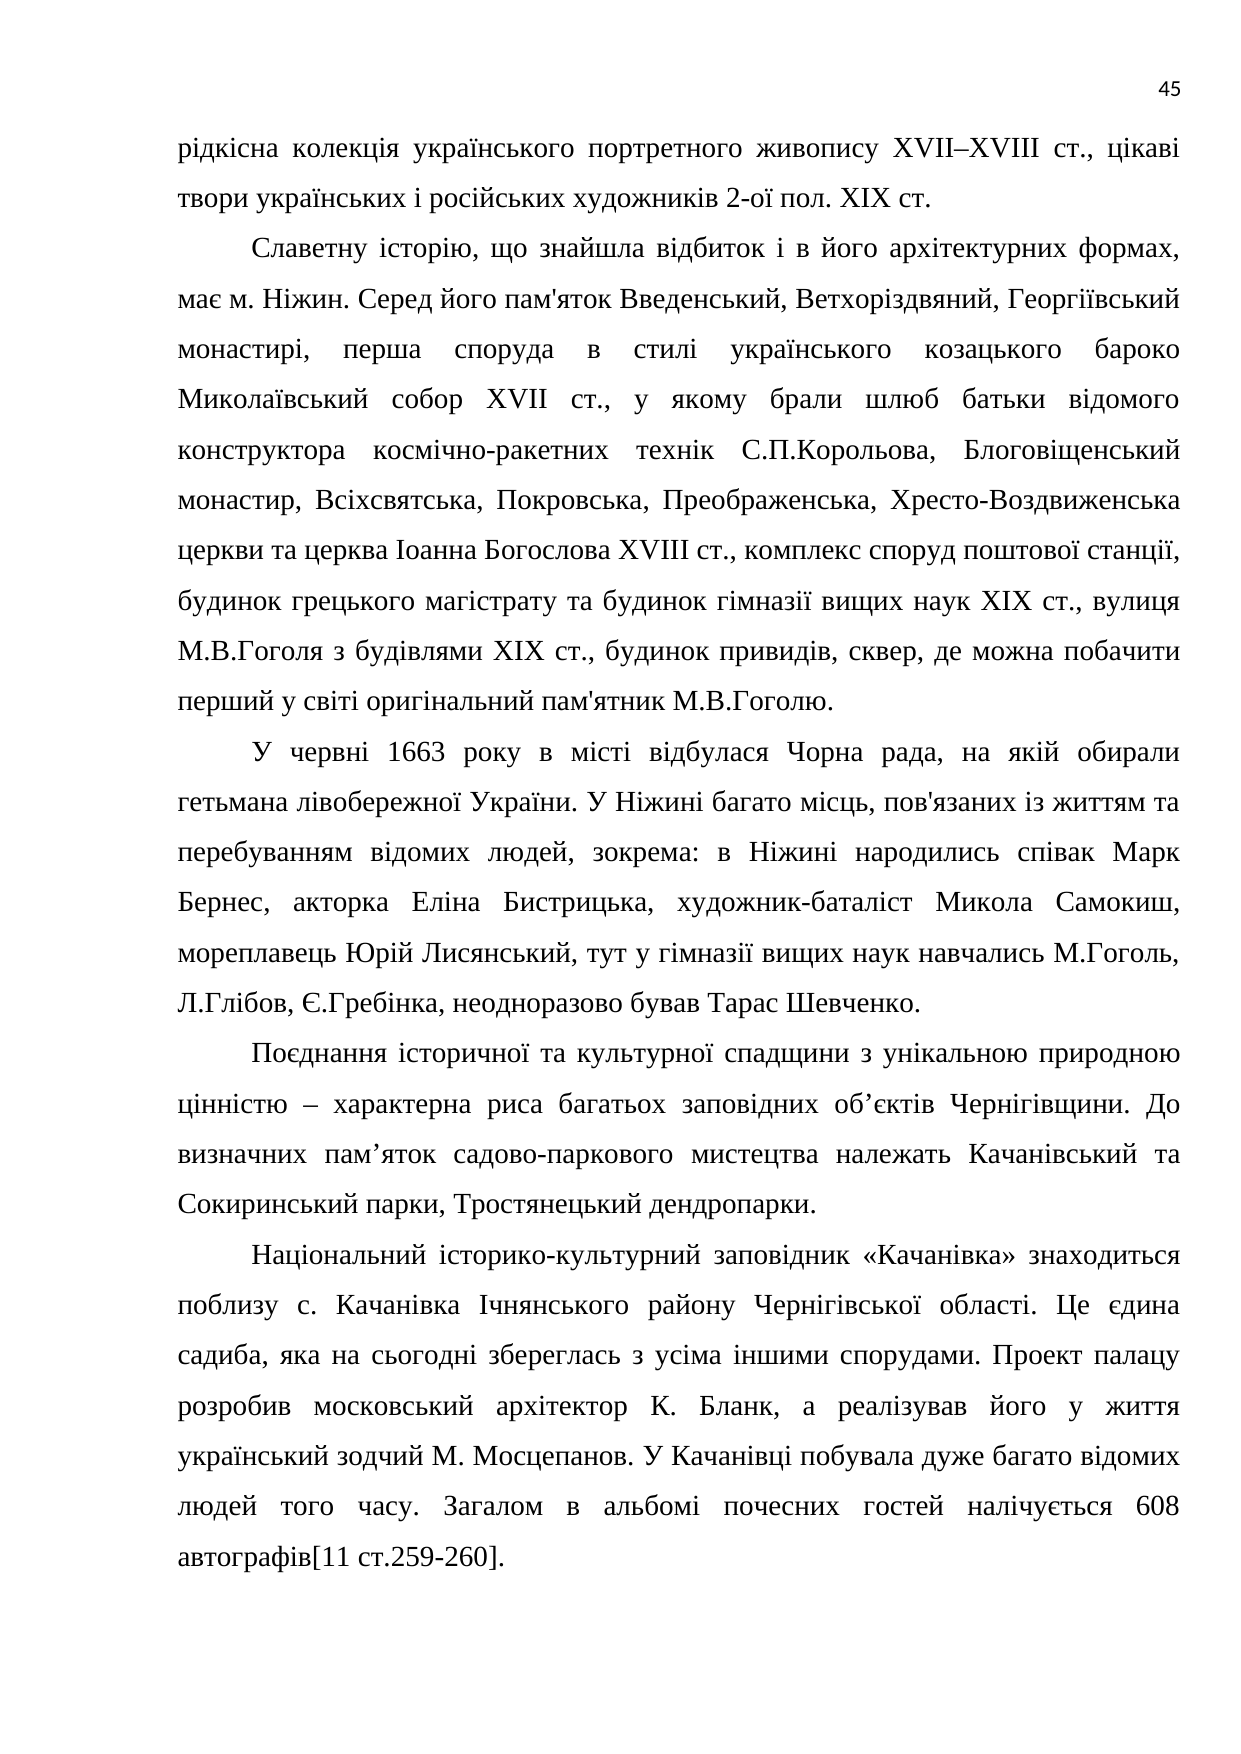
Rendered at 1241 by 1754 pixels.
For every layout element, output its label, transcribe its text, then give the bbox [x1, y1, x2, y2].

text Національний історико-культурний заповідник «Качанівка» знаходиться поблизу с. Качанівка Ічнянського району Чернігівської області. Це єдина садиба, яка на сьогодні збереглась з усіма іншими спорудами. Проект палацу розробив московський архітектор К. Бланк, а реалізував його у життя український зодчий М. Мосцепанов. У Качанівці побувала дуже багато відомих людей того часу. Загалом в альбомі почесних гостей налічується 608 автографів[11 ст.259-260]. [177, 1237, 1181, 1572]
text У червні 1663 року в місті відбулася Чорна рада, на якій обирали гетьмана лівобережної України. У Ніжині багато місць, пов'язаних із життям та перебуванням відомих людей, зокрема: в Ніжині народились співак Марк Бернес, акторка Еліна Бистрицька, художник-баталіст Микола Самокиш, мореплавець Юрій Лисянський, тут у гімназії вищих наук навчались М.Гоголь, Л.Глібов, Є.Гребінка, неодноразово бував Тарас Шевченко. [177, 734, 1181, 1019]
text Славетну історію, що знайшла відбиток і в його архітектурних формах, має м. Ніжин. Серед його пам'яток Введенський, Ветхоріздвяний, Георгіївський монастирі, перша споруда в стилі українського козацького бароко Миколаївський собор XVII ст., у якому брали шлюб батьки відомого конструктора космічно-ракетних технік С.П.Корольова, Блоговіщенський монастир, Всіхсвятська, Покровська, Преображенська, Хресто-Воздвиженська церкви та церква Іоанна Богослова XVIII ст., комплекс споруд поштової станції, будинок грецького магістрату та будинок гімназії вищих наук XIX ст., вулиця М.В.Гоголя з будівлями XIX ст., будинок привидів, сквер, де можна побачити перший у світі оригінальний пам'ятник М.В.Гоголю. [177, 231, 1181, 717]
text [177, 130, 1181, 214]
text Поєднання історичної та культурної спадщини з унікальною природною цінністю – характерна риса багатьох заповідних об’єктів Чернігівщини. До визначних пам’яток садово-паркового мистецтва належать Качанівський та Сокиринський парки, Тростянецький дендропарки. [177, 1036, 1181, 1220]
